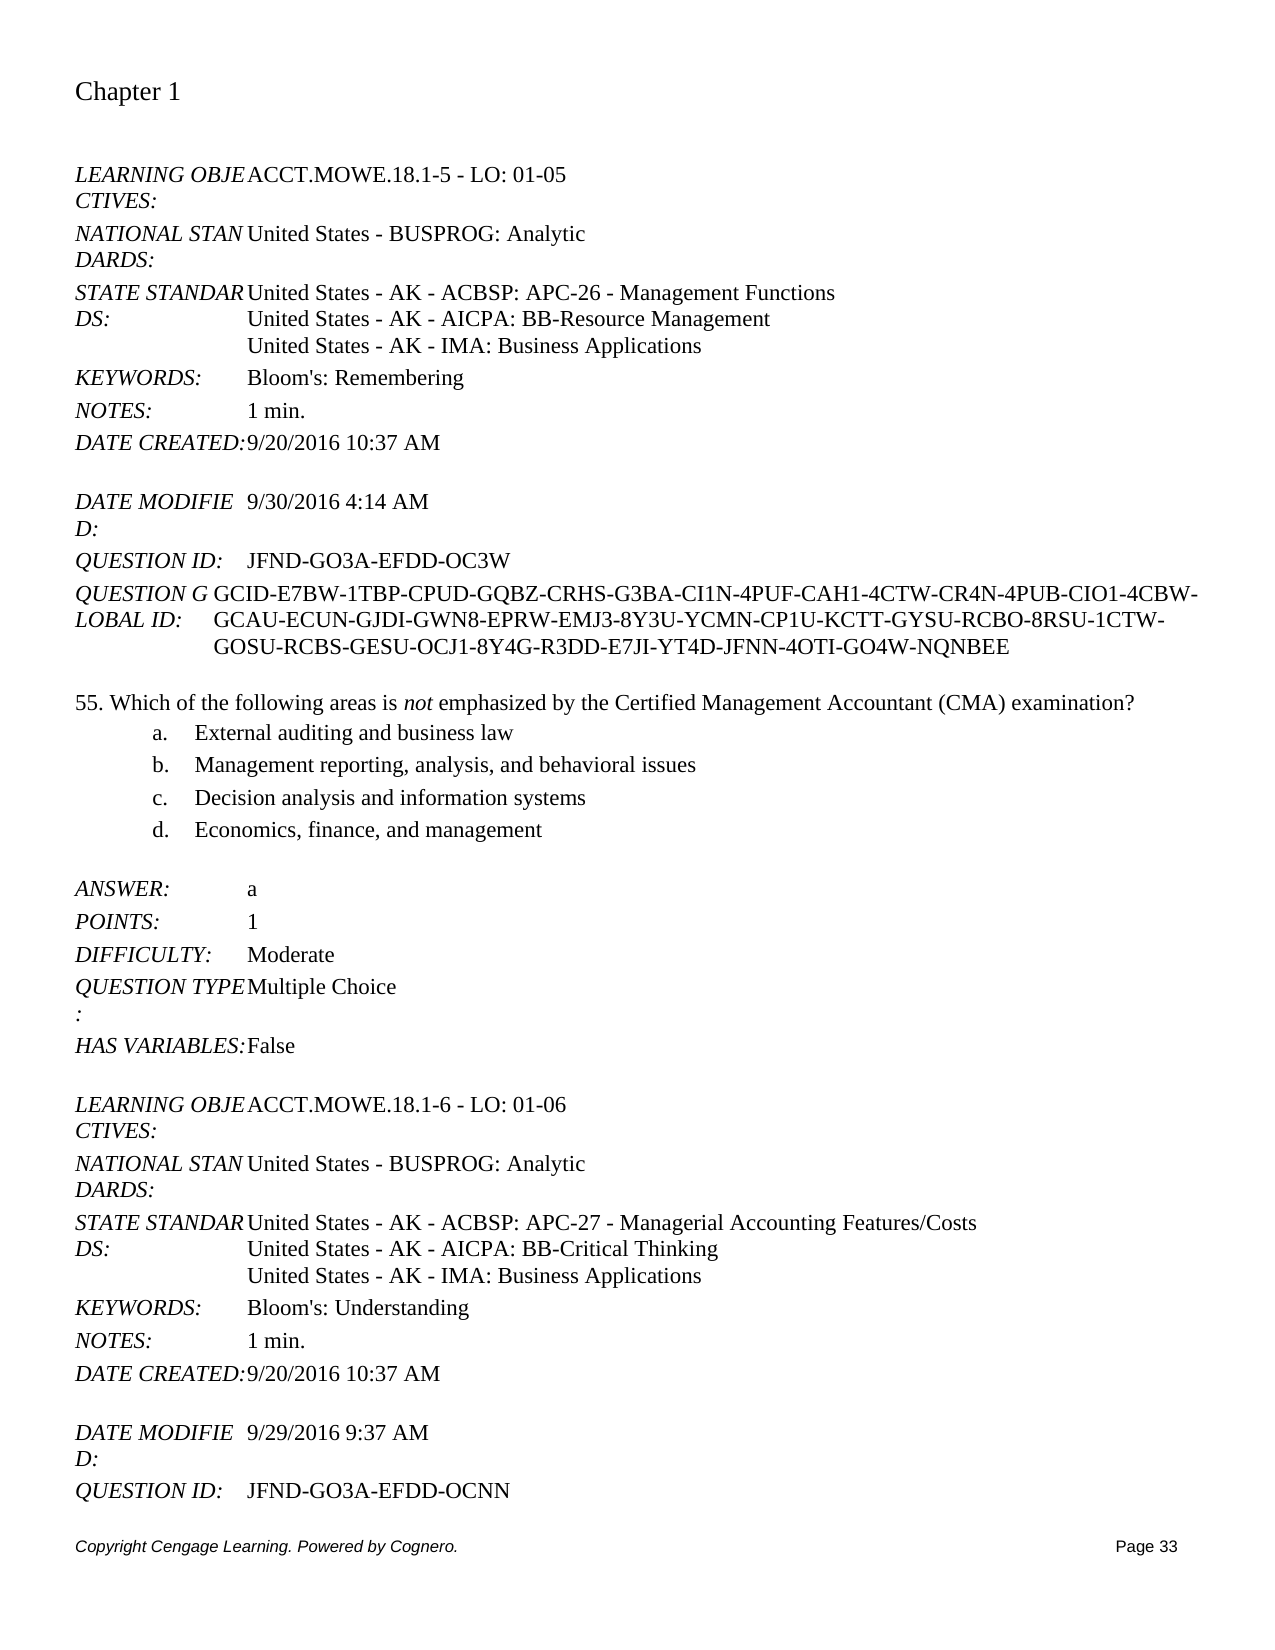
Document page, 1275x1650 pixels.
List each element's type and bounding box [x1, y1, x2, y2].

table_header [75, 125, 1200, 662]
table_header [75, 689, 1200, 1507]
